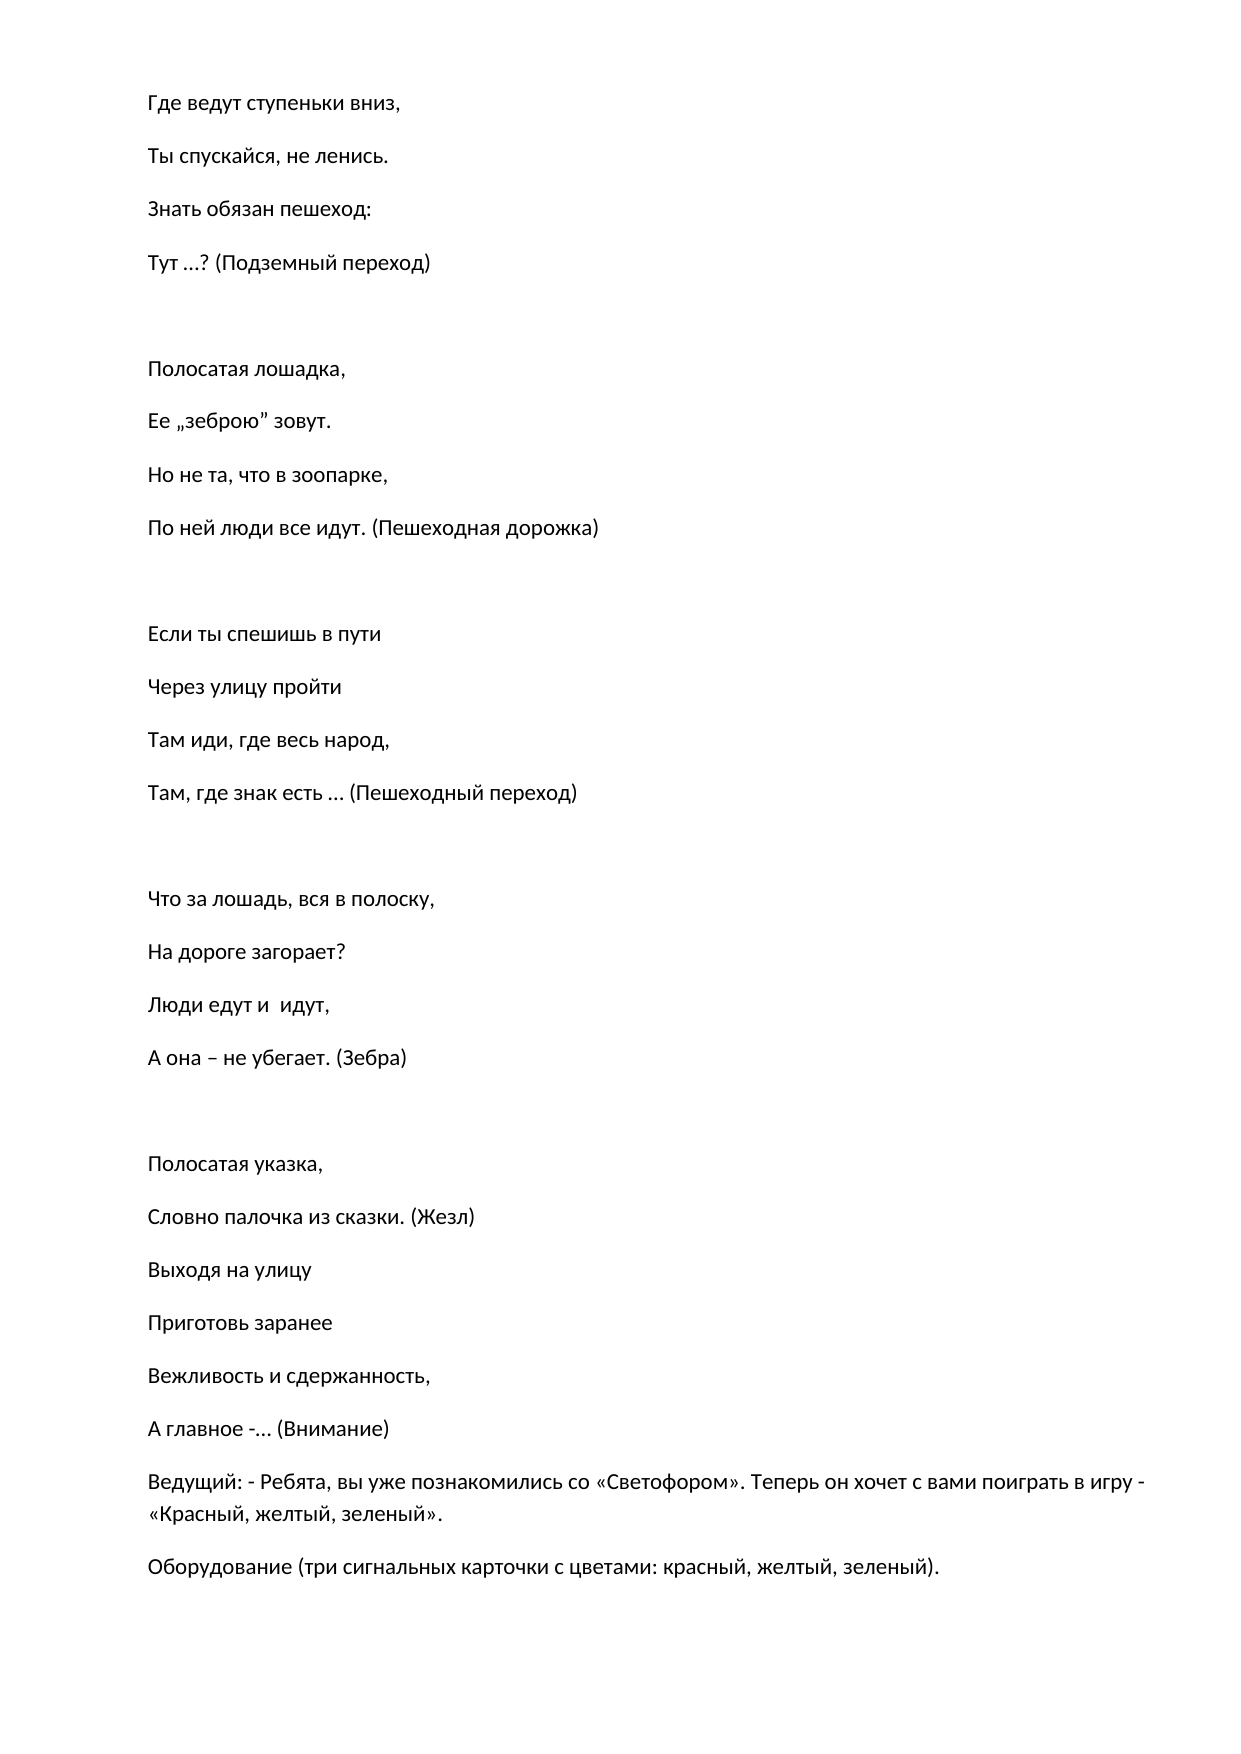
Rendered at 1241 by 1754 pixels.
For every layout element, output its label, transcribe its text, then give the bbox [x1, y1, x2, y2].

text Но не та, что в зоопарке, [148, 460, 1152, 488]
text Ведущий: - Ребята, вы уже познакомились со «Светофором». Теперь он хочет с вами поиграть в игру - «Красный, желтый, зеленый». [148, 1467, 1152, 1527]
text А главное -… (Внимание) [148, 1414, 1152, 1442]
text Оборудование (три сигнальных карточки с цветами: красный, желтый, зеленый). [148, 1552, 1152, 1580]
text Где ведут ступеньки вниз, [148, 88, 1152, 117]
text Там, где знак есть … (Пешеходный переход) [148, 778, 1152, 806]
text Приготовь заранее [148, 1308, 1152, 1336]
text Люди едут и идут, [148, 990, 1152, 1018]
text Словно палочка из сказки. (Жезл) [148, 1202, 1152, 1230]
text Там иди, где весь народ, [148, 725, 1152, 753]
text Знать обязан пешеход: [148, 194, 1152, 223]
text Выходя на улицу [148, 1255, 1152, 1283]
text По ней люди все идут. (Пешеходная дорожка) [148, 513, 1152, 541]
text Ее „зеброю” зовут. [148, 407, 1152, 435]
text Тут …? (Подземный переход) [148, 248, 1152, 276]
text На дороге загорает? [148, 937, 1152, 965]
text Что за лошадь, вся в полоску, [148, 884, 1152, 912]
text Если ты спешишь в пути [148, 619, 1152, 647]
text Полосатая лошадка, [148, 354, 1152, 382]
text Вежливость и сдержанность, [148, 1361, 1152, 1389]
text Через улицу пройти [148, 672, 1152, 700]
text Полосатая указка, [148, 1149, 1152, 1177]
text Ты спускайся, не ленись. [148, 142, 1152, 169]
text А она – не убегает. (Зебра) [148, 1043, 1152, 1071]
